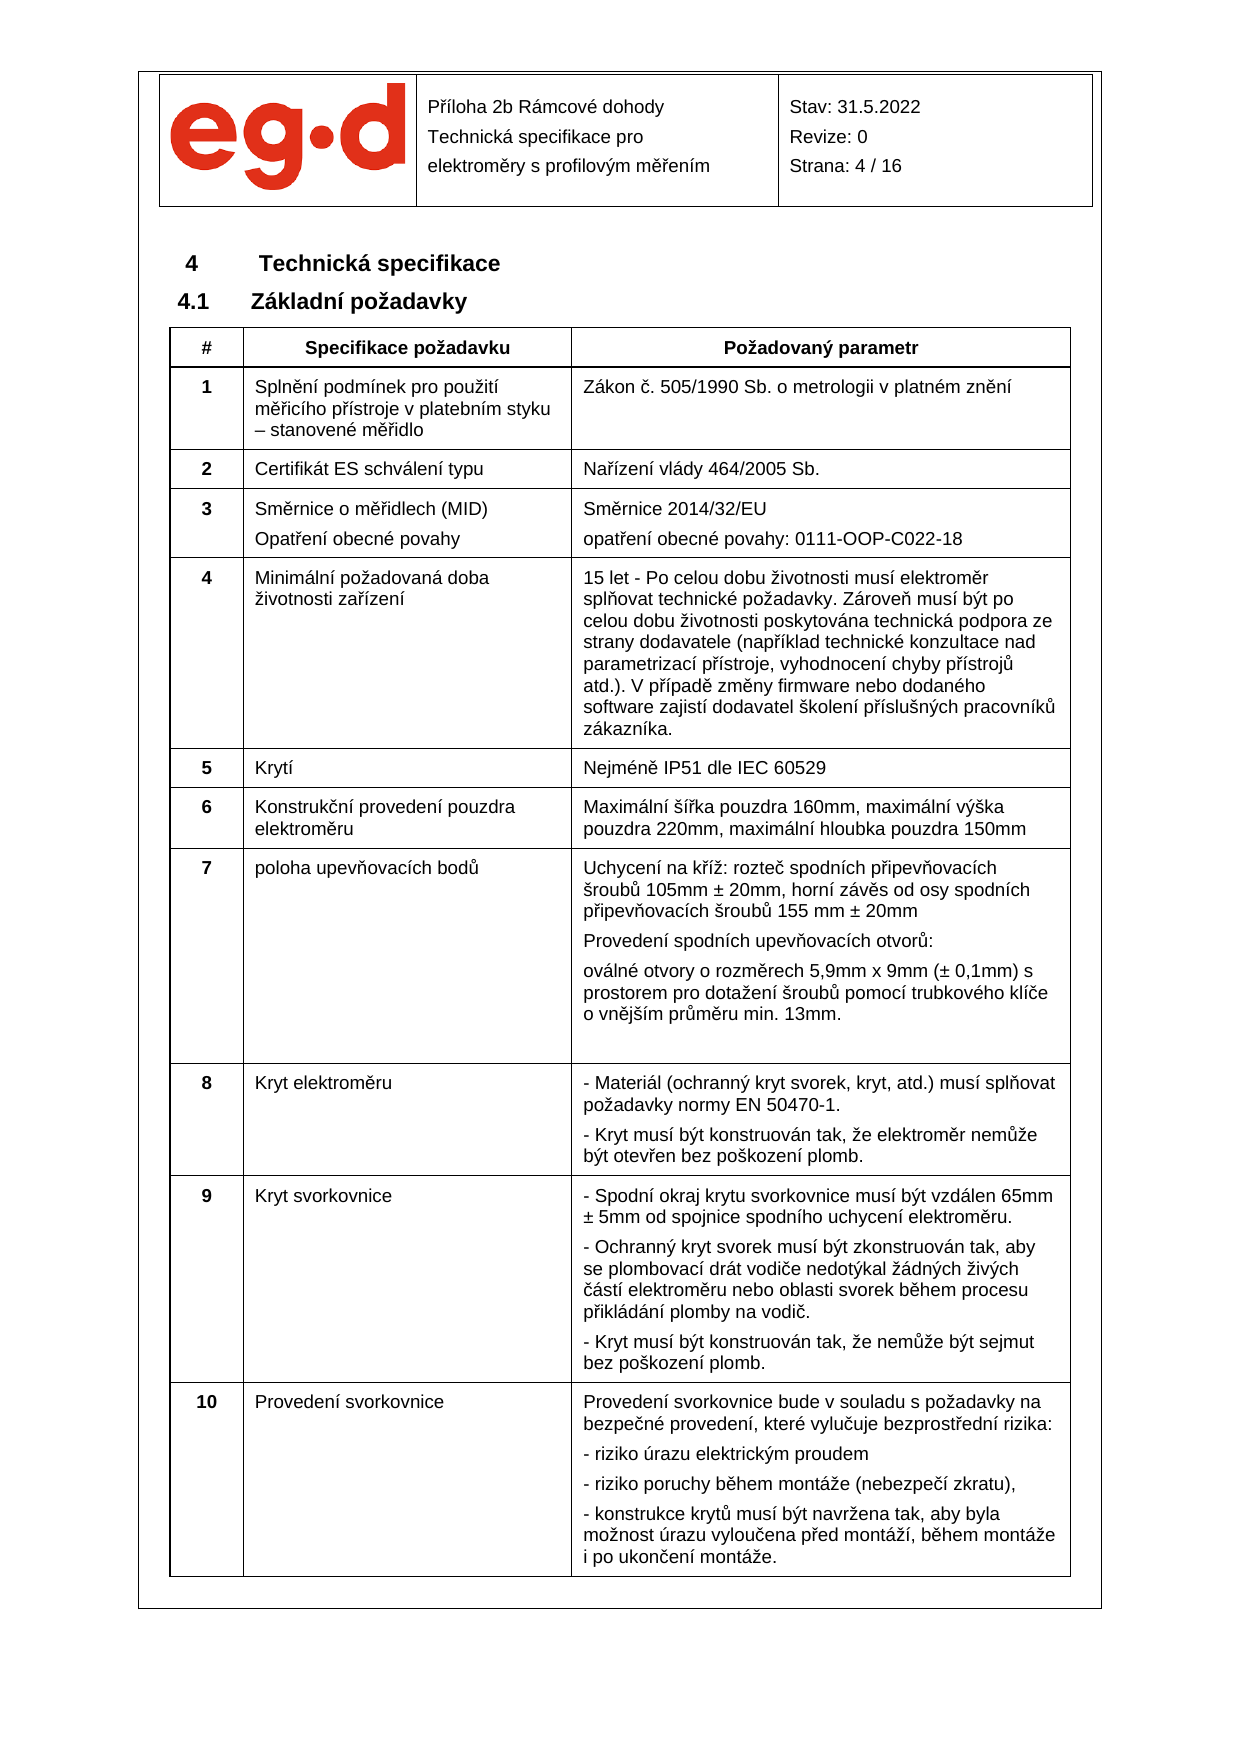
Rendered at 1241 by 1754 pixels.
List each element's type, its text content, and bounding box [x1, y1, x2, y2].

table_cell 1 [171, 368, 243, 449]
table_cell 7 [171, 849, 243, 1063]
table_cell 4 [171, 558, 243, 747]
table_cell Zákon č. 505/1990 Sb. o metrologii v platném znění [572, 368, 1070, 449]
picture [170, 83, 406, 190]
table_cell Nejméně IP51 dle IEC 60529 [572, 749, 1070, 787]
table_header Požadovaný parametr [572, 328, 1070, 366]
table_cell poloha upevňovacích bodů [244, 849, 571, 1063]
table_cell Krytí [244, 749, 571, 787]
table_cell 10 [171, 1383, 243, 1576]
table_cell Minimální požadovaná doba životnosti zařízení [244, 558, 571, 747]
table_cell Konstrukční provedení pouzdra elektroměru [244, 788, 571, 848]
table_cell Maximální šířka pouzdra 160mm, maximální výška pouzdra 220mm, maximální hloubka pouzdra 150mm [572, 788, 1070, 848]
table_cell Kryt elektroměru [244, 1064, 571, 1175]
table_cell Provedení svorkovnice bude v souladu s požadavky na bezpečné provedení, které vylučuje bezprostřední rizika: - riziko úrazu elektrickým proudem - riziko poruchy během montáže (nebezpečí zkratu), - konstrukce krytů musí být navržena tak, aby byla možnost úrazu vyloučena před montáží, během montáže i po ukončení montáže. [572, 1383, 1070, 1576]
table_cell 6 [171, 788, 243, 848]
table_cell Certifikát ES schválení typu [244, 450, 571, 488]
table_cell Provedení svorkovnice [244, 1383, 571, 1576]
table_cell 9 [171, 1176, 243, 1382]
table_cell 2 [171, 450, 243, 488]
table_cell Splnění podmínek pro použití měřicího přístroje v platebním styku – stanovené měřidlo [244, 368, 571, 449]
table_cell 15 let - Po celou dobu životnosti musí elektroměr splňovat technické požadavky. Zároveň musí být po celou dobu životnosti poskytována technická podpora ze strany dodavatele (například technické konzultace nad parametrizací přístroje, vyhodnocení chyby přístrojů atd.). V případě změny firmware nebo dodaného software zajistí dodavatel školení příslušných pracovníků zákazníka. [572, 558, 1070, 747]
table_header # [171, 328, 243, 366]
subtitle Technická specifikace [185, 249, 1093, 276]
table_cell Nařízení vlády 464/2005 Sb. [572, 450, 1070, 488]
table_cell 3 [171, 489, 243, 557]
table_cell - Spodní okraj krytu svorkovnice musí být vzdálen 65mm ± 5mm od spojnice spodního uchycení elektroměru. - Ochranný kryt svorek musí být zkonstruován tak, aby se plombovací drát vodiče nedotýkal žádných živých částí elektroměru nebo oblasti svorek během procesu přikládání plomby na vodič. - Kryt musí být konstruován tak, že nemůže být sejmut bez poškození plomb. [572, 1176, 1070, 1382]
table_cell Kryt svorkovnice [244, 1176, 571, 1382]
table_cell 8 [171, 1064, 243, 1175]
table_cell - Materiál (ochranný kryt svorek, kryt, atd.) musí splňovat požadavky normy EN 50470-1. - Kryt musí být konstruován tak, že elektroměr nemůže být otevřen bez poškození plomb. [572, 1064, 1070, 1175]
subtitle Základní požadavky [177, 288, 1093, 315]
table_header Specifikace požadavku [244, 328, 571, 366]
table_cell Směrnice 2014/32/EU opatření obecné povahy: 0111-OOP-C022-18 [572, 489, 1070, 557]
table_cell Směrnice o měřidlech (MID) Opatření obecné povahy [244, 489, 571, 557]
table_cell 5 [171, 749, 243, 787]
table_cell Uchycení na kříž: rozteč spodních připevňovacích šroubů 105mm ± 20mm, horní závěs od osy spodních připevňovacích šroubů 155 mm ± 20mm Provedení spodních upevňovacích otvorů: oválné otvory o rozměrech 5,9mm x 9mm (± 0,1mm) s prostorem pro dotažení šroubů pomocí trubkového klíče o vnějším průměru min. 13mm. [572, 849, 1070, 1063]
